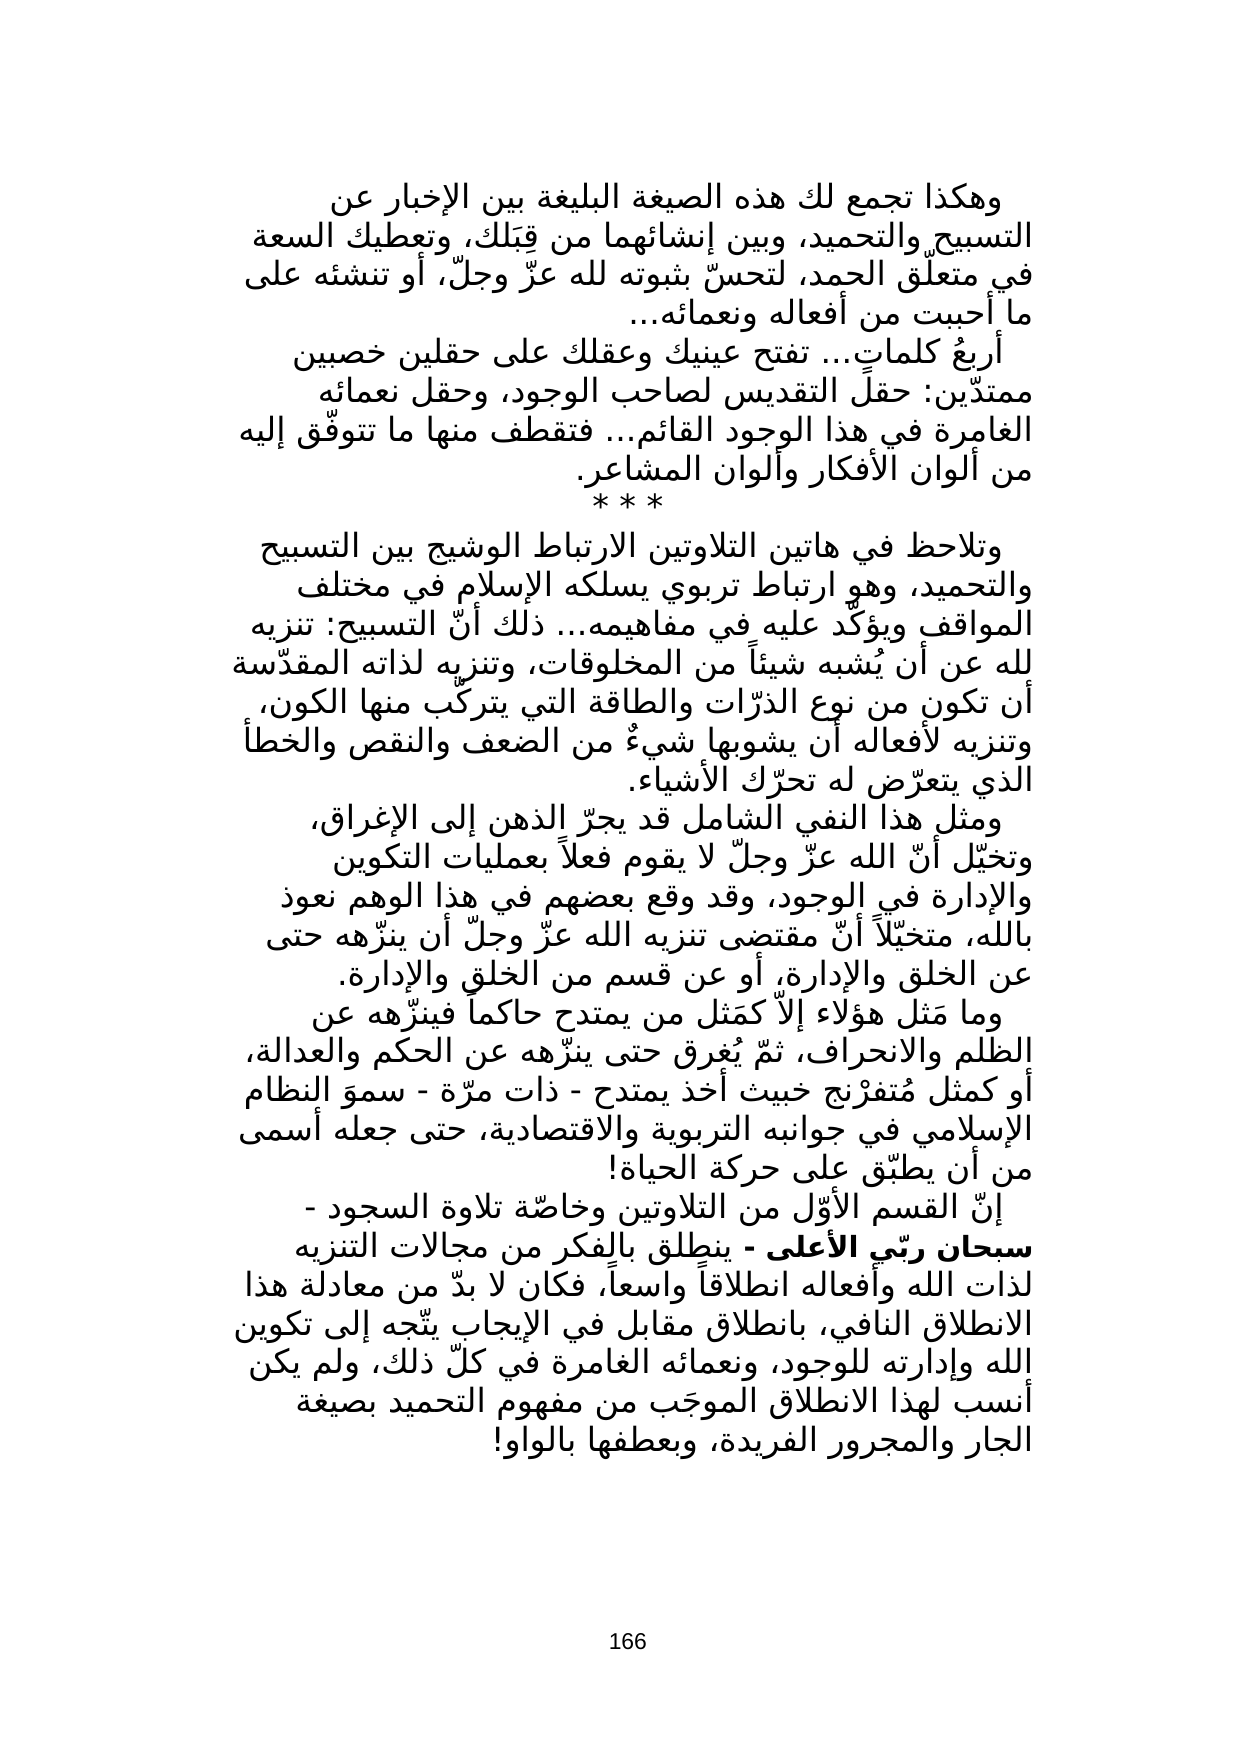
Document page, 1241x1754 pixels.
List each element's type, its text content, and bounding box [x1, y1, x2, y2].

text أربعُ كلماتٍ... تفتح عينيك وعقلك على حقلين خصبين ممتدّين: حقل التقديس لصاحب الوجود، وحقل نعمائه الغامرة في هذا الوجود القائم... فتقطف منها ما تتوفّق إليه من ألوان الأفكار وألوان المشاعر. [222, 333, 1033, 488]
text ومثل هذا النفي الشامل قد يجرّ الذهن إلى الإغراق، وتخيّل أنّ الله عزّ وجلّ لا يقوم فعلاً بعمليات التكوين والإدارة في الوجود، وقد وقع بعضهم في هذا الوهم نعوذ بالله، متخيّلاً أنّ مقتضى تنزيه الله عزّ وجلّ أن ينزّهه حتى عن الخلق والإدارة، أو عن قسم من الخلق والإدارة. [222, 799, 1033, 993]
text * * * [222, 488, 1033, 527]
text إنّ القسم الأوّل من التلاوتين وخاصّة تلاوة السجود - سبحان ربّي الأعلى - ينطلق بالفكر من مجالات التنزيه لذات الله وأفعاله انطلاقاً واسعاً، فكان لا بدّ من معادلة هذا الانطلاق النافي، بانطلاق مقابل في الإيجاب يتّجه إلى تكوين الله وإدارته للوجود، ونعمائه الغامرة في كلّ ذلك، ولم يكن أنسب لهذا الانطلاق الموجَب من مفهوم التحميد بصيغة الجار والمجرور الفريدة، وبعطفها بالواو! [222, 1187, 1033, 1459]
text وما مَثل هؤلاء إلاّ كمَثل من يمتدح حاكماً فينزّهه عن الظلم والانحراف، ثمّ يُغرق حتى ينزّهه عن الحكم والعدالة، أو كمثل مُتفرْنج خبيث أخذ يمتدح - ذات مرّة - سموَ النظام الإسلامي في جوانبه التربوية والاقتصادية، حتى جعله أسمى من أن يطبّق على حركة الحياة! [222, 993, 1033, 1187]
text وهكذا تجمع لك هذه الصيغة البليغة بين الإخبار عن التسبيح والتحميد، وبين إنشائهما من قِبَلك، وتعطيك السعة في متعلّق الحمد، لتحسّ بثبوته لله عزّ وجلّ، أو تنشئه على ما أحببت من أفعاله ونعمائه... [222, 177, 1033, 333]
text وتلاحظ في هاتين التلاوتين الارتباط الوشيج بين التسبيح والتحميد، وهو ارتباط تربوي يسلكه الإسلام في مختلف المواقف ويؤكّد عليه في مفاهيمه... ذلك أنّ التسبيح: تنزيه لله عن أن يُشبه شيئاً من المخلوقات، وتنزيه لذاته المقدّسة أن تكون من نوع الذرّات والطاقة التي يتركّب منها الكون، وتنزيه لأفعاله أن يشوبها شيءٌ من الضعف والنقص والخطأ الذي يتعرّض له تحرّك الأشياء. [222, 527, 1033, 799]
